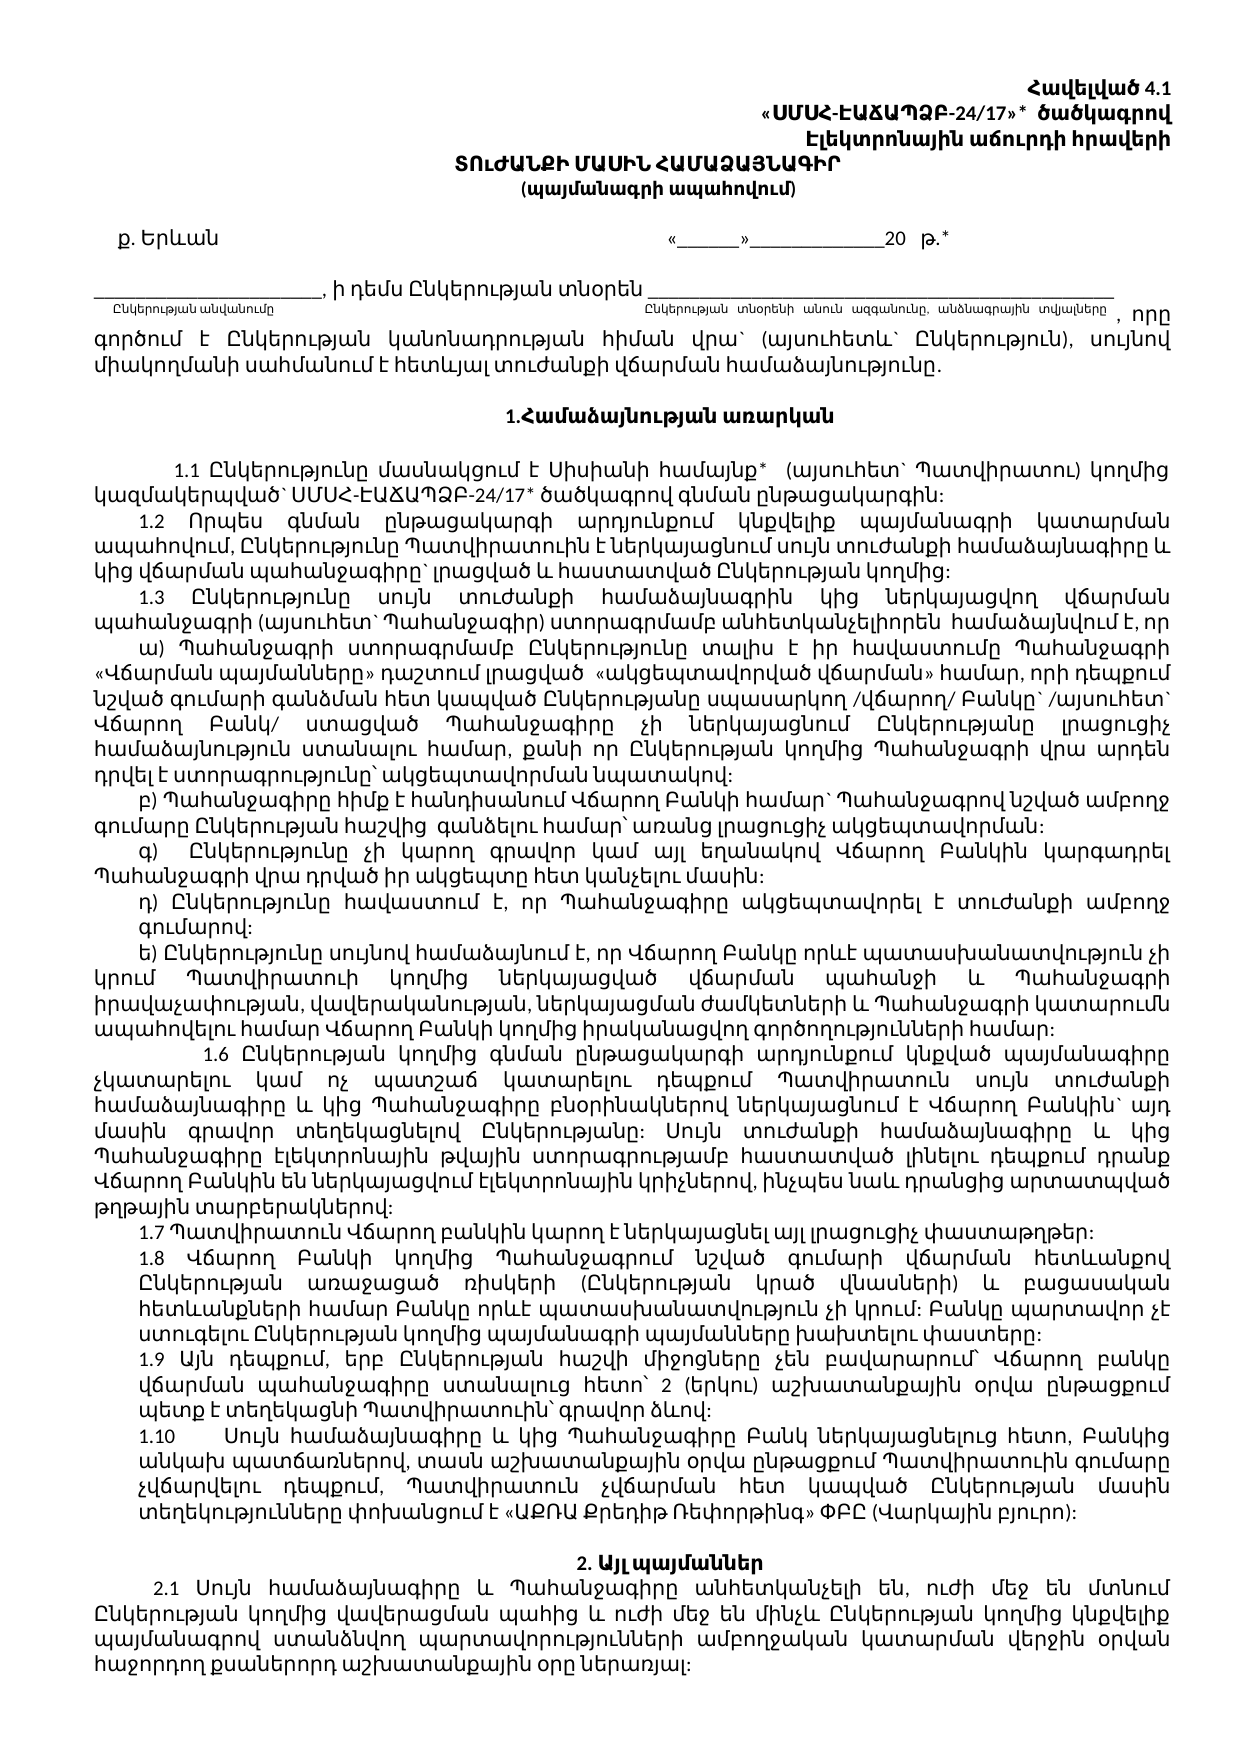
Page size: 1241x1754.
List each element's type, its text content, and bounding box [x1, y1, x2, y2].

text դ) Ընկերությունը հավաստում է, որ Պահանջագիրը ակցեպտավորել է տուժանքի ամբողջ գումարով: [138, 889, 1171, 940]
text 1.7 Պատվիրատուն Վճարող բանկին կարող է ներկայացնել այլ լրացուցիչ փաստաթղթեր: [138, 1219, 1171, 1245]
text Էլեկտրոնային աճուրդի հրավերի [94, 126, 1171, 151]
text 1.9 Այն դեպքում, երբ Ընկերության հաշվի միջոցները չեն բավարարում՝ Վճարող բանկը վճարման պահանջագիրը ստանալուց հետո՝ 2 (երկու) աշխատանքային օրվա ընթացքում պետք է տեղեկացնի Պատվիրատուին՝ գրավոր ձևով: [138, 1347, 1171, 1423]
text 1.Համաձայնության առարկան [169, 403, 1171, 428]
text 1.3 Ընկերությունը սույն տուժանքի համաձայնագրին կից ներկայացվող վճարման պահանջագրի (այսուհետ` Պահանջագիր) ստորագրմամբ անհետկանչելիորեն համաձայնվում է, որ [94, 584, 1171, 635]
text 1.6 Ընկերության կողմից գնման ընթացակարգի արդյունքում կնքված պայմանագիրը չկատարելու կամ ոչ պատշաճ կատարելու դեպքում Պատվիրատուն սույն տուժանքի համաձայնագիրը և կից Պահանջագիրը բնօրինակներով ներկայացնում է Վճարող Բանկին` այդ մասին գրավոր տեղեկացնելով Ընկերությանը: Սույն տուժանքի համաձայնագիրը և կից Պահանջագիրը էլեկտրոնային թվային ստորագրությամբ հաստատված լինելու դեպքում դրանք Վճարող Բանկին են ներկայացվում էլեկտրոնային կրիչներով, ինչպես նաև դրանցից արտատպված թղթային տարբերակներով: [94, 1042, 1171, 1219]
text գ) Ընկերությունը չի կարող գրավոր կամ այլ եղանակով Վճարող Բանկին կարգադրել Պահանջագրի վրա դրված իր ակցեպտը հետ կանչելու մասին: [94, 838, 1171, 889]
text Հավելված 4.1 [94, 75, 1171, 100]
text 2.1 Սույն համաձայնագիրը և Պահանջագիրը անհետկանչելի են, ուժի մեջ են մտնում Ընկերության կողմից վավերացման պահից և ուժի մեջ են մինչև Ընկերության կողմից կնքվելիք պայմանագրով ստանձնվող պարտավորությունների ամբողջական կատարման վերջին օրվան հաջորդող քսաներորդ աշխատանքային օրը ներառյալ: [94, 1575, 1171, 1677]
text բ) Պահանջագիրը հիմք է հանդիսանում Վճարող Բանկի համար` Պահանջագրով նշված ամբողջ գումարը Ընկերության հաշվից գանձելու համար՝ առանց լրացուցիչ ակցեպտավորման: [94, 787, 1171, 838]
text 1.10 Սույն համաձայնագիրը և կից Պահանջագիրը Բանկ ներկայացնելուց հետո, Բանկից անկախ պատճառներով, տասն աշխատանքային օրվա ընթացքում Պատվիրատուին գումարը չվճարվելու դեպքում, Պատվիրատուն չվճարման հետ կապված Ընկերության մասին տեղեկությունները փոխանցում է «ԱՔՌԱ Քրեդիթ Ռեփորթինգ» ՓԲԸ (Վարկային բյուրո): [138, 1423, 1171, 1524]
text ______________________, ի դեմս Ընկերության տնօրեն _____________________________________________ [94, 276, 1171, 301]
text (պայմանագրի ապահովում) [94, 177, 1171, 199]
text 1.2 Որպես գնման ընթացակարգի արդյունքում կնքվելիք պայմանագրի կատարման ապահովում, Ընկերությունը Պատվիրատուին է ներկայացնում սույն տուժանքի համաձայնագիրը և կից վճարման պահանջագիրը` լրացված և հաստատված Ընկերության կողմից: [94, 508, 1171, 584]
text 1.1 Ընկերությունը մասնակցում է Սիսիանի համայնք* (այսուհետ` Պատվիրատու) կողմից կազմակերպված` ՍՄՍՀ-ԷԱՃԱՊՁԲ-24/17* ծածկագրով գնման ընթացակարգին: [94, 457, 1171, 508]
text ե) Ընկերությունը սույնով համաձայնում է, որ Վճարող Բանկը որևէ պատասխանատվություն չի կրում Պատվիրատուի կողմից ներկայացված վճարման պահանջի և Պահանջագրի իրավաչափության, վավերականության, ներկայացման ժամկետների և Պահանջագրի կատարումն ապահովելու համար Վճարող Բանկի կողմից իրականացվող գործողությունների համար: [94, 940, 1171, 1042]
text 2. Այլ պայմաններ [169, 1550, 1171, 1575]
text ՏՈւԺԱՆՔԻ ՄԱՍԻՆ ՀԱՄԱՁԱՅՆԱԳԻՐ [94, 151, 1171, 177]
text Ընկերության անվանումը Ընկերության տնօրենի անուն ազգանունը, անձնագրային տվյալները , որը գործում է Ընկերության կանոնադրության հիման վրա` (այսուհետև` Ընկերություն), սույնով միակողմանի սահմանում է հետևյալ տուժանքի վճարման համաձայնությունը. [94, 301, 1171, 377]
text «ՍՄՍՀ-ԷԱՃԱՊՁԲ-24/17»* ծածկագրով [94, 100, 1171, 126]
text ա) Պահանջագրի ստորագրմամբ Ընկերությունը տալիս է իր հավաստումը Պահանջագրի «Վճարման պայմանները» դաշտում լրացված «ակցեպտավորված վճարման» համար, որի դեպքում նշված գումարի գանձման հետ կապված Ընկերությանը սպասարկող /վճարող/ Բանկը` /այսուհետ` Վճարող Բանկ/ ստացված Պահանջագիրը չի ներկայացնում Ընկերությանը լրացուցիչ համաձայնություն ստանալու համար, քանի որ Ընկերության կողմից Պահանջագրի վրա արդեն դրվել է ստորագրությունը՝ ակցեպտավորման նպատակով: [94, 635, 1171, 787]
text ք. Երևան «______»_____________20 թ.* [94, 225, 1171, 250]
text 1.8 Վճարող Բանկի կողմից Պահանջագրում նշված գումարի վճարման հետևանքով Ընկերության առաջացած ռիսկերի (Ընկերության կրած վնասների) և բացասական հետևանքների համար Բանկը որևէ պատասխանատվություն չի կրում: Բանկը պարտավոր չէ ստուգելու Ընկերության կողմից պայմանագրի պայմանները խախտելու փաստերը: [138, 1245, 1171, 1347]
